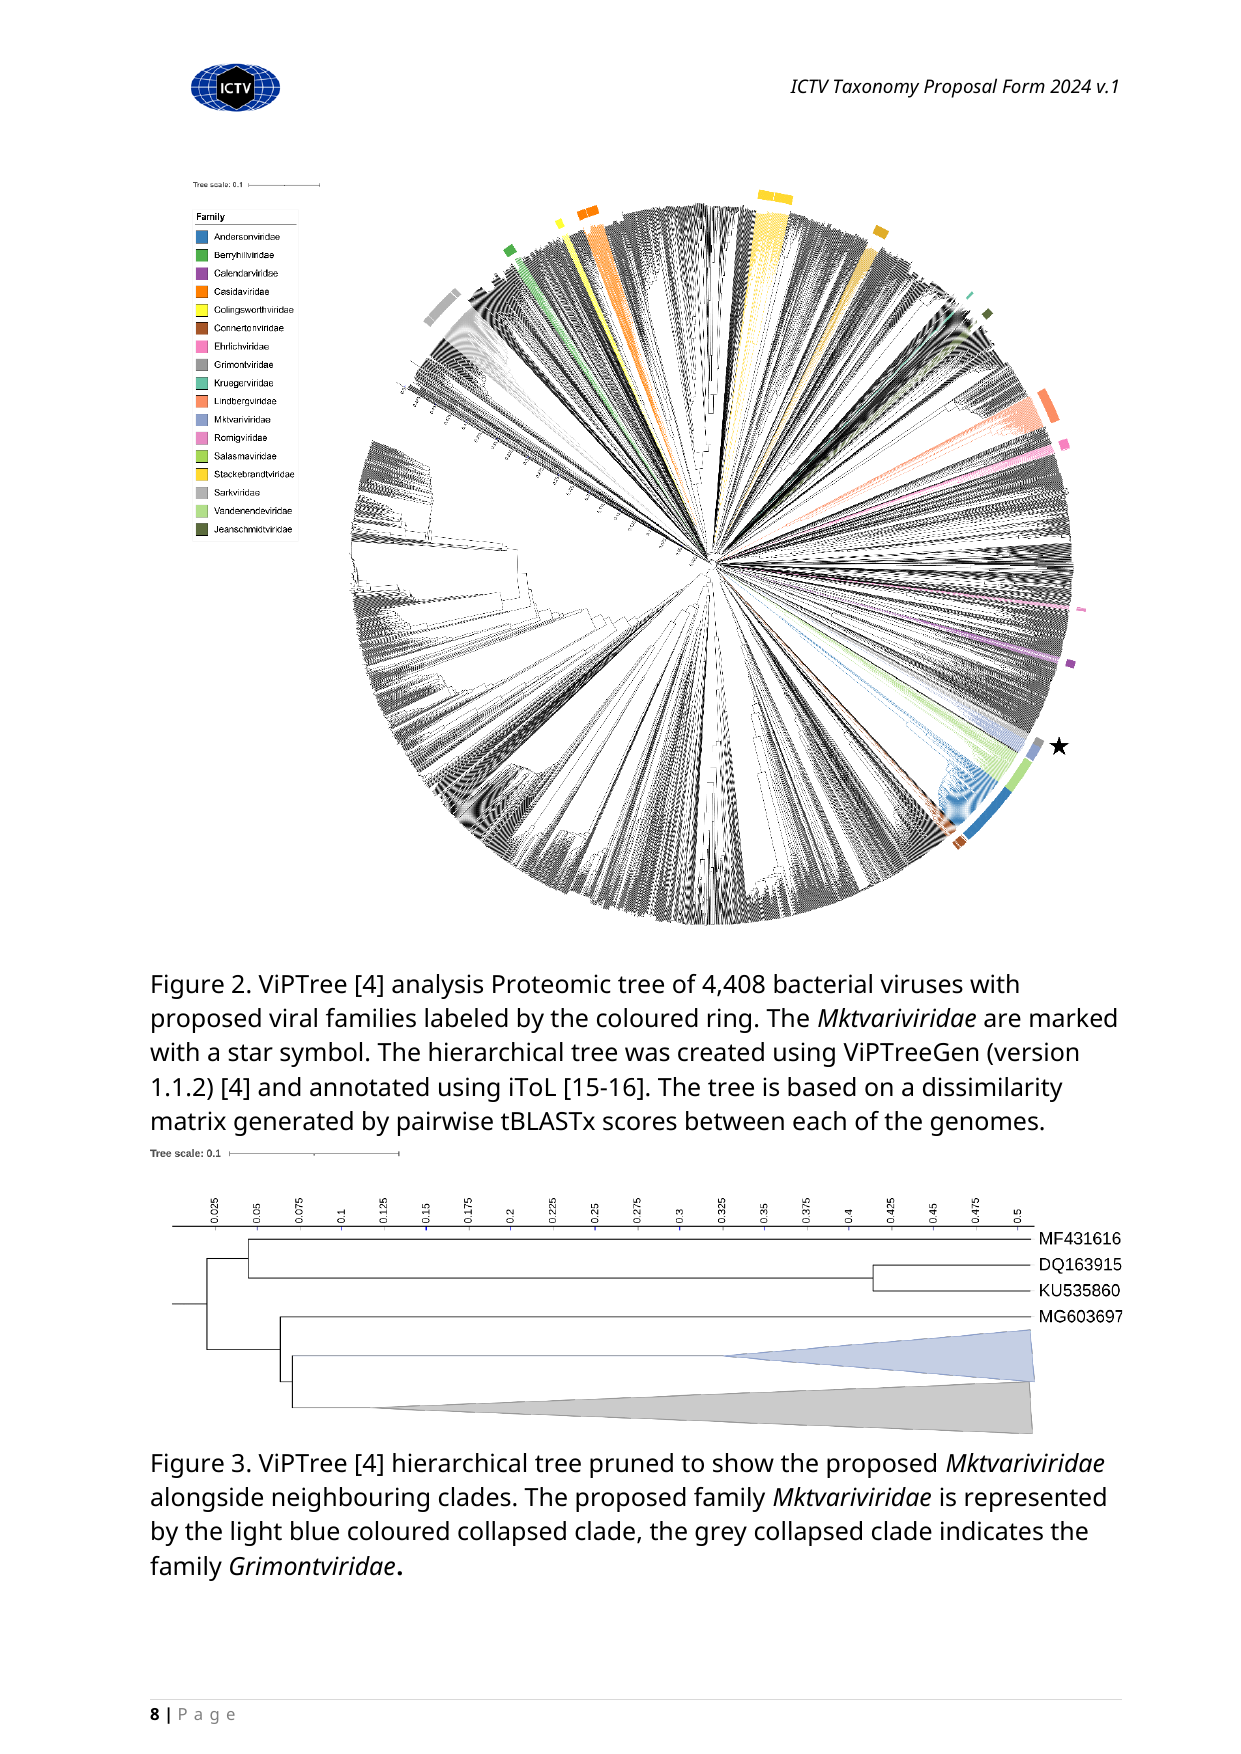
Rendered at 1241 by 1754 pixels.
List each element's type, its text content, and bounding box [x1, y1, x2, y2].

picture [190, 56, 282, 113]
picture [150, 1149, 1123, 1434]
picture [150, 150, 1123, 955]
text Figure 3. ViPTree [4] hierarchical tree pruned to show the proposed Mktvariviridae alongside neighbouring clades. The proposed family Mktvariviridae is represented by the light blue coloured collapsed clade, the grey collapsed clade indicates the family Grimontviridae. [150, 1446, 1122, 1582]
text Figure 2. ViPTree [4] analysis Proteomic tree of 4,408 bacterial viruses with proposed viral families labeled by the coloured ring. The Mktvariviridae are marked with a star symbol. The hierarchical tree was created using ViPTreeGen (version 1.1.2) [4] and annotated using iToL [15-16]. The tree is based on a dissimilarity matrix generated by pairwise tBLASTx scores between each of the genomes. [150, 967, 1122, 1137]
